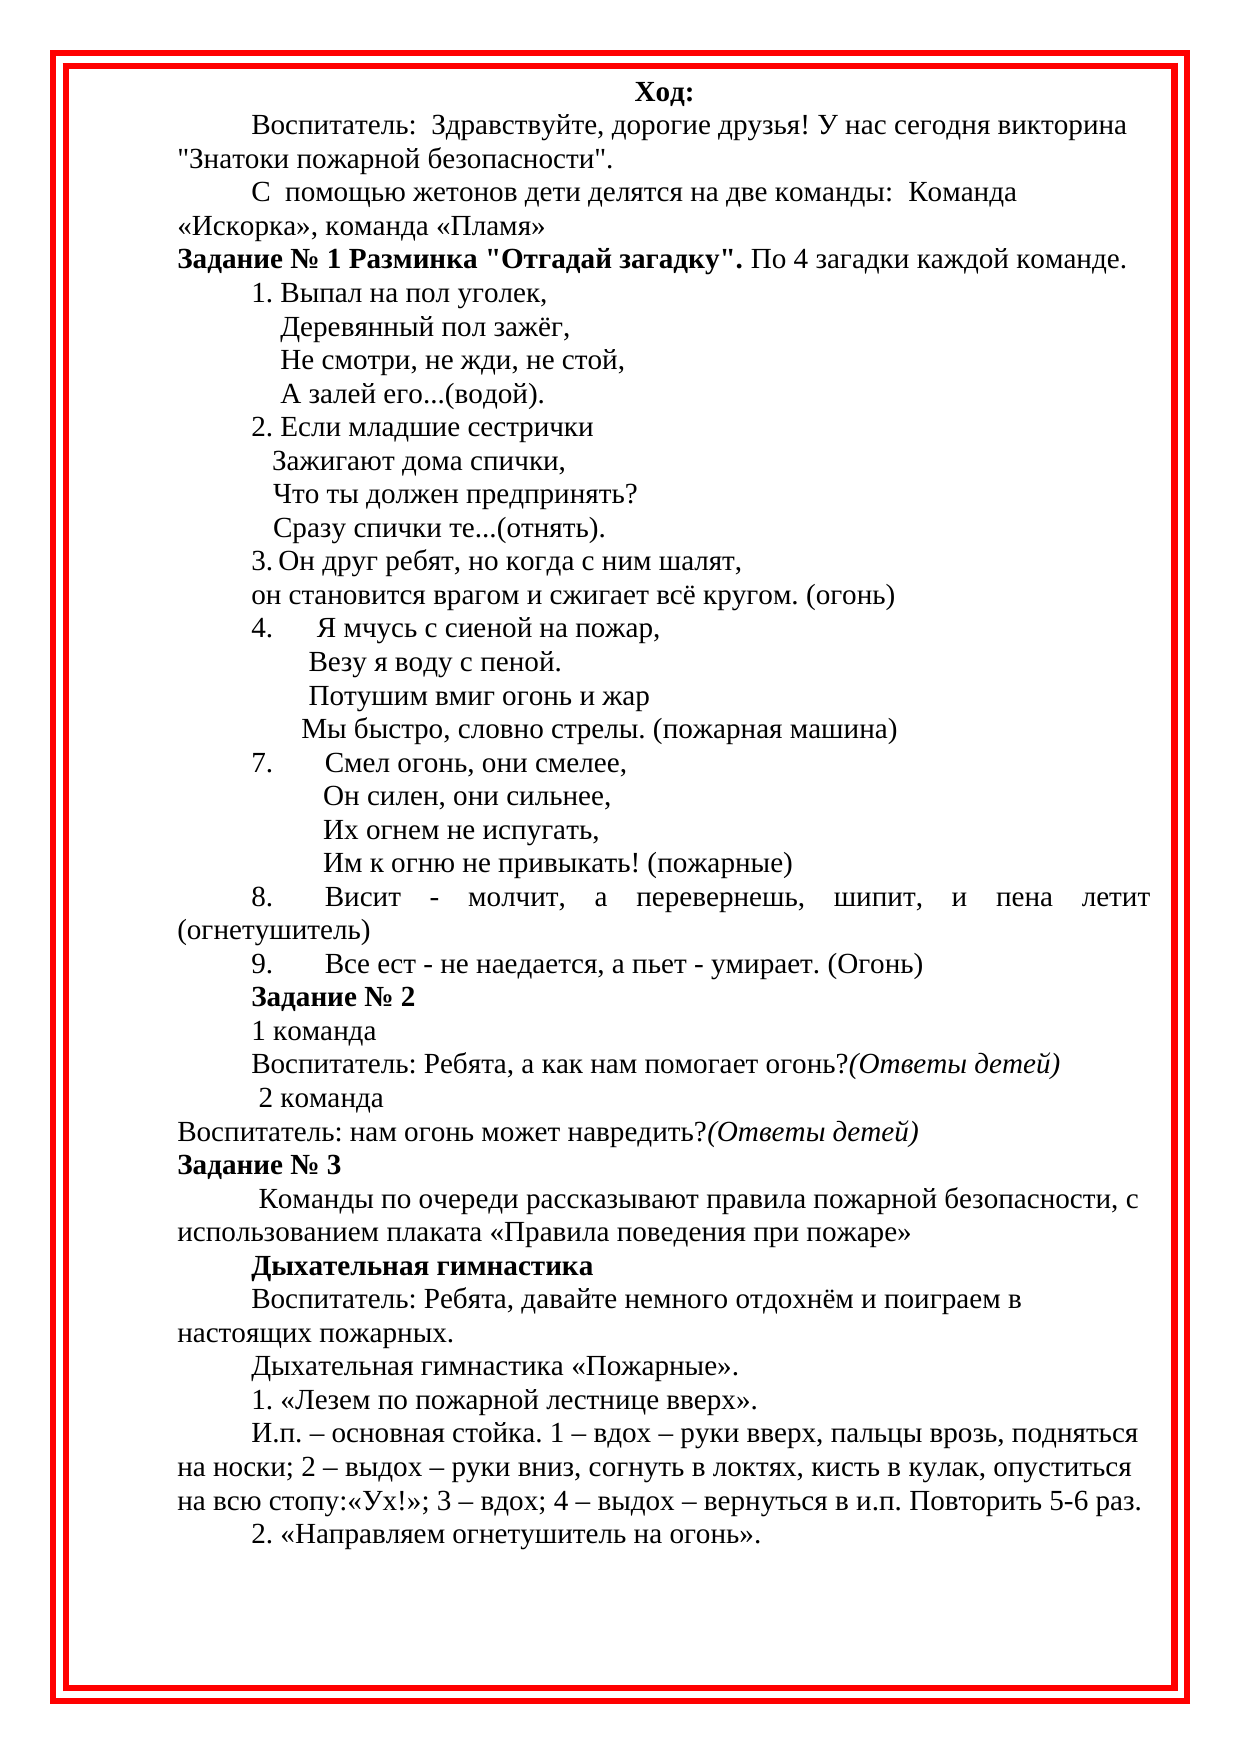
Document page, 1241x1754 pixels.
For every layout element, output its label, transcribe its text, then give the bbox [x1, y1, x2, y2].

text Деревянный пол зажёг, [177, 309, 1152, 342]
text С помощью жетонов дети делятся на две команды: Команда «Искорка», команда «Пламя» Задание № 1 Разминка "Отгадай загадку". По 4 загадки каждой команде. [177, 174, 1152, 275]
text Воспитатель: Ребята, а как нам помогает огонь?(Ответы детей) [177, 1047, 1152, 1080]
text Мы быстро, словно стрелы. (пожарная машина) [177, 711, 1152, 745]
text И.п. – основная стойка. 1 – вдох – руки вверх, пальцы врозь, подняться на носки; 2 – выдох – руки вниз, согнуть в локтях, кисть в кулак, опуститься на всю стопу:«Ух!»; 3 – вдох; 4 – выдох – вернуться в и.п. Повторить 5-6 раз. [177, 1416, 1152, 1516]
text 2 команда [177, 1080, 1152, 1114]
text Задание № 2 [177, 979, 1152, 1013]
text 2. «Направляем огнетушитель на огонь». [177, 1516, 1152, 1550]
text Задание № 3 [177, 1147, 1152, 1181]
text Не смотри, не жди, не стой, [177, 342, 1152, 376]
text Сразу спички те...(отнять). [177, 510, 1152, 543]
text Воспитатель: Здравствуйте, дорогие друзья! У нас сегодня викторина "Знатоки пожарной безопасности". [177, 107, 1152, 174]
text Дыхательная гимнастика [177, 1248, 1152, 1281]
list Все ест - не наедается, а пьет - умирает. (Огонь) [177, 946, 1152, 979]
text 1. «Лезем по пожарной лестнице вверх». [177, 1382, 1152, 1416]
text Команды по очереди рассказывают правила пожарной безопасности, с использованием плаката «Правила поведения при пожаре» [177, 1181, 1152, 1248]
list Смел огонь, они смелее, Он силен, они сильнее, Их огнем не испугать, Им к огню не привыкать! (пожарные) [177, 745, 1152, 879]
text Воспитатель: Ребята, давайте немного отдохнём и поиграем в настоящих пожарных. [177, 1281, 1152, 1348]
text Ход: [177, 74, 1152, 107]
text А залей его...(водой). [177, 376, 1152, 409]
text 4. Я мчусь с сиеной на пожар, Везу я воду с пеной. [177, 611, 1152, 678]
text 2. Если младшие сестрички Зажигают дома спички, [177, 409, 1152, 476]
text Что ты должен предпринять? [177, 476, 1152, 510]
text он становится врагом и сжигает всё кругом. (огонь) [177, 577, 1152, 611]
text 1. Выпал на пол уголек, [177, 275, 1152, 309]
text Дыхательная гимнастика «Пожарные». [177, 1348, 1152, 1382]
text Потушим вмиг огонь и жар [177, 678, 1152, 711]
text 1 команда [177, 1013, 1152, 1047]
text Воспитатель: нам огонь может навредить?(Ответы детей) [177, 1114, 1152, 1147]
list Висит - молчит, а перевернешь, шипит, и пена летит (огнетушитель) [177, 879, 1152, 946]
text 3. Он друг ребят, но когда с ним шалят, [177, 543, 1152, 577]
